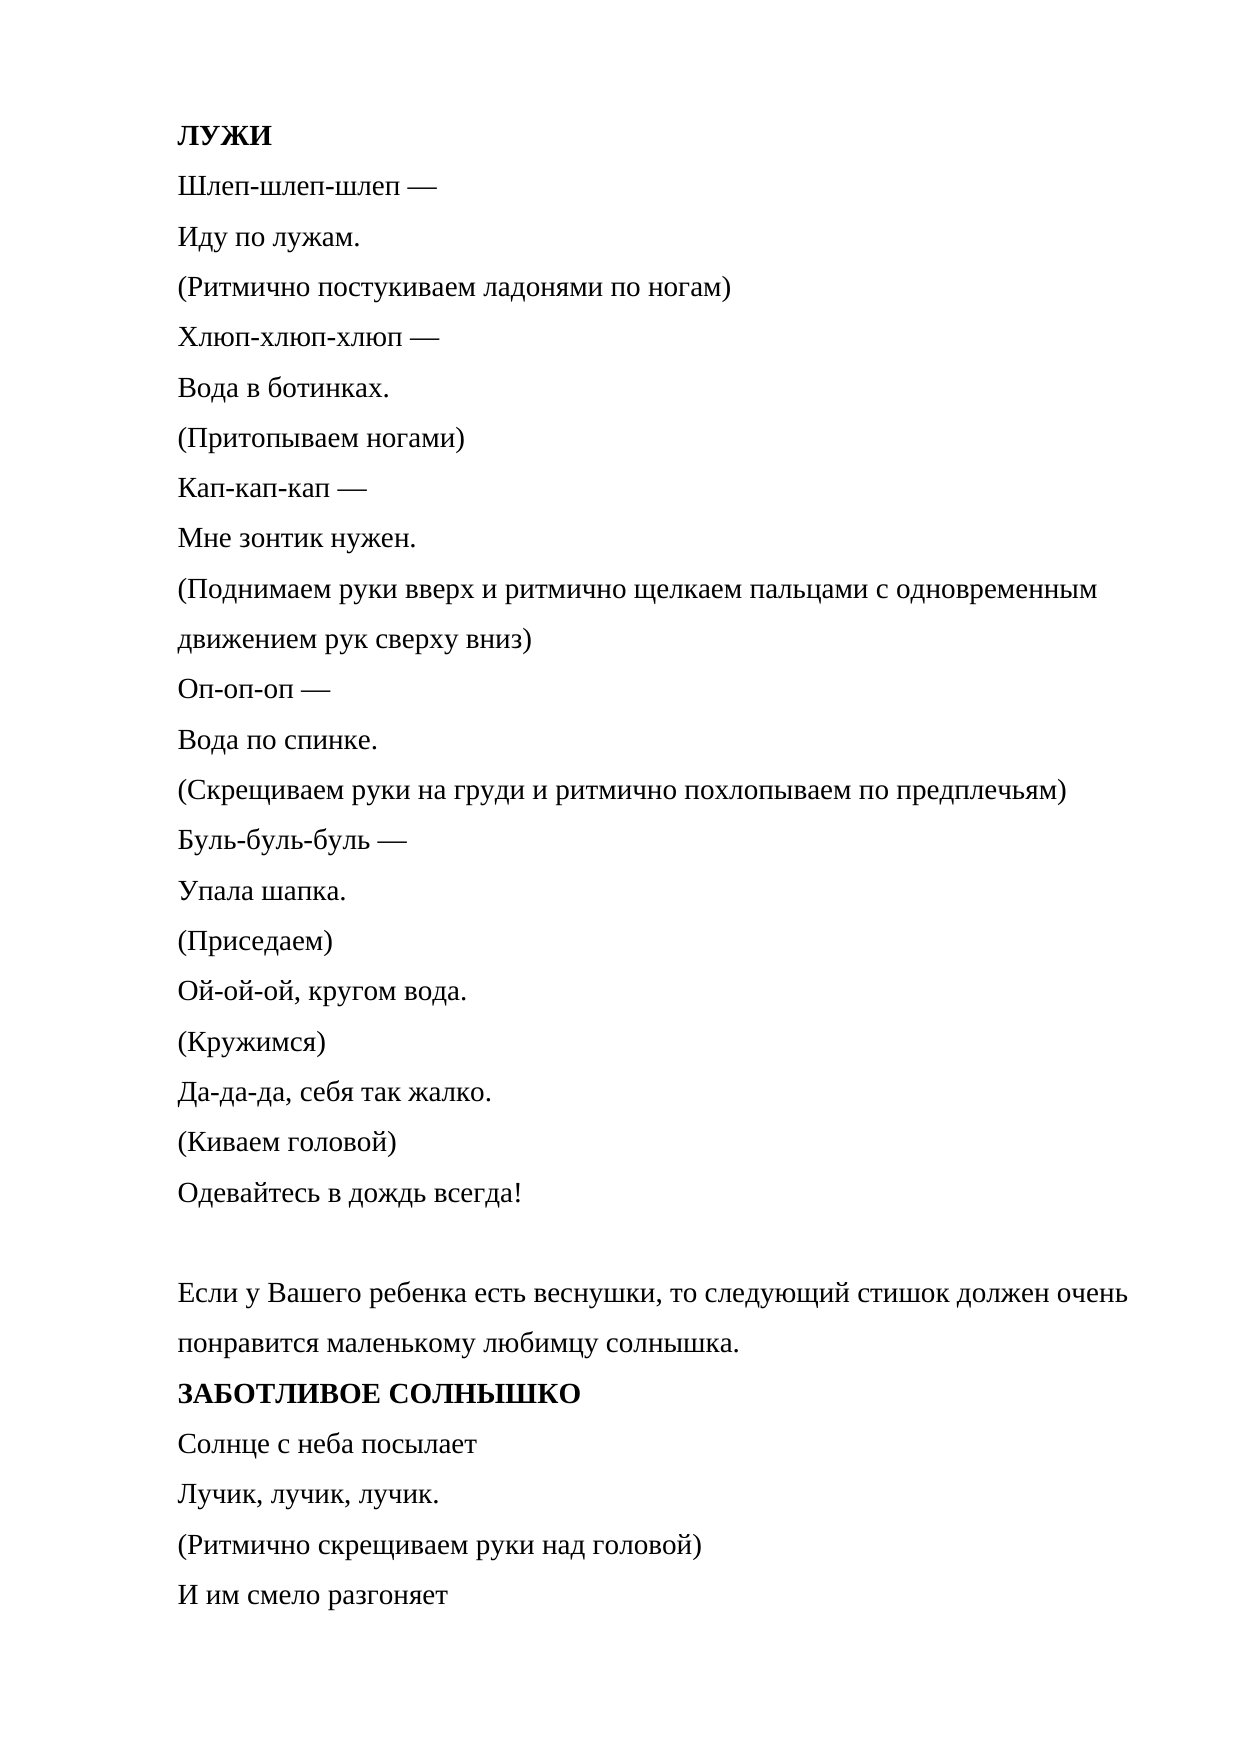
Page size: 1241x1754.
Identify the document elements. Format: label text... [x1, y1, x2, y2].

text Ой-ой-ой, кругом вода. [177, 973, 1152, 1007]
text И им смело разгоняет [177, 1577, 1152, 1611]
text (Ритмично скрещиваем руки над головой) [177, 1527, 1152, 1560]
text Если у Вашего ребенка есть веснушки, то следующий стишок должен очень понравится маленькому любимцу солнышка. [177, 1275, 1152, 1359]
text Вода по спинке. [177, 722, 1152, 755]
text Иду по лужам. [177, 219, 1152, 252]
text (Ритмично постукиваем ладонями по ногам) [177, 269, 1152, 303]
text Хлюп-хлюп-хлюп — [177, 319, 1152, 353]
text Оп-оп-оп — [177, 672, 1152, 705]
text (Поднимаем руки вверх и ритмично щелкаем пальцами с одновременным движением рук сверху вниз) [177, 571, 1152, 655]
text (Киваем головой) [177, 1124, 1152, 1158]
text Буль-буль-буль — [177, 822, 1152, 856]
text Солнце с неба посылает [177, 1426, 1152, 1460]
text (Скрещиваем руки на груди и ритмично похлопываем по предплечьям) [177, 772, 1152, 806]
text Вода в ботинках. [177, 370, 1152, 403]
text Лучик, лучик, лучик. [177, 1477, 1152, 1510]
text (Притопываем ногами) [177, 420, 1152, 453]
text ЛУЖИ [177, 118, 1152, 152]
text Упала шапка. [177, 873, 1152, 906]
text (Кружимся) [177, 1024, 1152, 1057]
text Да-да-да, себя так жалко. [177, 1074, 1152, 1108]
text Мне зонтик нужен. [177, 521, 1152, 554]
text ЗАБОТЛИВОЕ СОЛНЫШКО [177, 1376, 1152, 1409]
text Шлеп-шлеп-шлеп — [177, 168, 1152, 202]
text (Приседаем) [177, 923, 1152, 957]
text Одевайтесь в дождь всегда! [177, 1175, 1152, 1208]
text Кап-кап-кап — [177, 470, 1152, 504]
